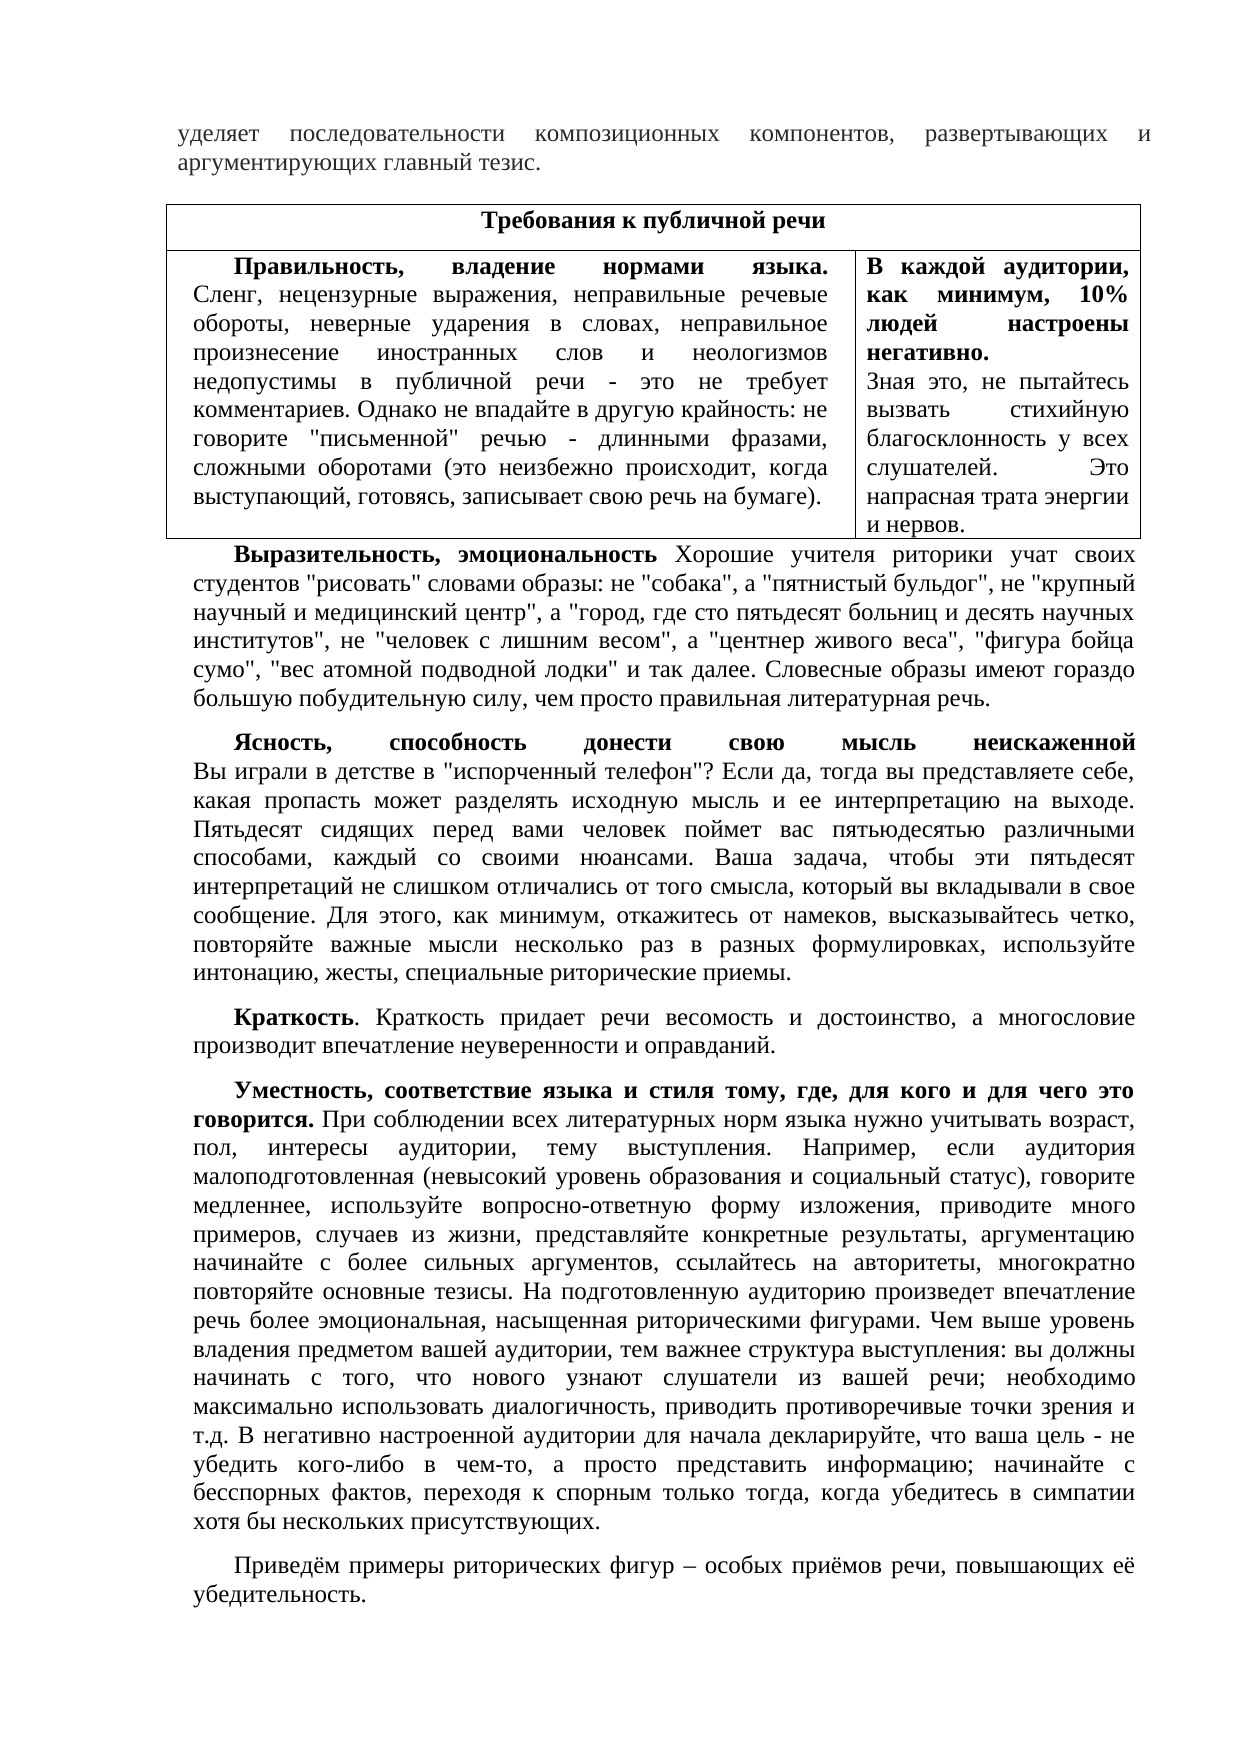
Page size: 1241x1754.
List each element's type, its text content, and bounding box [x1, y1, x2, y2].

text Ясность, способность донести свою мысль неискаженной Вы играли в детстве в "испорченный телефон"? Если да, тогда вы представляете себе, какая пропасть может разделять исходную мысль и ее интерпретацию на выходе. Пятьдесят сидящих перед вами человек поймет вас пятьюдесятью различными способами, каждый со своими нюансами. Ваша задача, чтобы эти пятьдесят интерпретаций не слишком отличались от того смысла, который вы вкладывали в свое сообщение. Для этого, как минимум, откажитесь от намеков, высказывайтесь четко, повторяйте важные мысли несколько раз в разных формулировках, используйте интонацию, жесты, специальные риторические приемы. [193, 727, 1136, 986]
text Приведём примеры риторических фигур – особых приёмов речи, повышающих её убедительность. [193, 1551, 1136, 1608]
table_header Требования к публичной речи [167, 205, 1140, 250]
text Выразительность, эмоциональность Хорошие учителя риторики учат своих студентов "рисовать" словами образы: не "собака", а "пятнистый бульдог", не "крупный научный и медицинский центр", а "город, где сто пятьдесят больниц и десять научных институтов", не "человек с лишним весом", а "центнер живого веса", "фигура бойца сумо", "вес атомной подводной лодки" и так далее. Словесные образы имеют гораздо большую побудительную силу, чем просто правильная литературная речь. [193, 539, 1136, 712]
text Уместность, соответствие языка и стиля тому, где, для кого и для чего это говорится. При соблюдении всех литературных норм языка нужно учитывать возраст, пол, интересы аудитории, тему выступления. Например, если аудитория малоподготовленная (невысокий уровень образования и социальный статус), говорите медленнее, используйте вопросно-ответную форму изложения, приводите много примеров, случаев из жизни, представляйте конкретные результаты, аргументацию начинайте с более сильных аргументов, ссылайтесь на авторитеты, многократно повторяйте основные тезисы. На подготовленную аудиторию произведет впечатление речь более эмоциональная, насыщенная риторическими фигурами. Чем выше уровень владения предметом вашей аудитории, тем важнее структура выступления: вы должны начинать с того, что нового узнают слушатели из вашей речи; необходимо максимально использовать диалогичность, приводить противоречивые точки зрения и т.д. В негативно настроенной аудитории для начала декларируйте, что ваша цель - не убедить кого-либо в чем-то, а просто представить информацию; начинайте с бесспорных фактов, переходя к спорным только тогда, когда убедитесь в симпатии хотя бы нескольких присутствующих. [193, 1075, 1136, 1535]
table_cell Правильность, владение нормами языка. Сленг, нецензурные выражения, неправильные речевые обороты, неверные ударения в словах, неправильное произнесение иностранных слов и неологизмов недопустимы в публичной речи - это не требует комментариев. Однако не впадайте в другую крайность: не говорите "письменной" речью - длинными фразами, сложными оборотами (это неизбежно происходит, когда выступающий, готовясь, записывает свою речь на бумаге). [167, 251, 855, 538]
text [177, 118, 1152, 176]
text Краткость. Краткость придает речи весомость и достоинство, а многословие производит впечатление неуверенности и оправданий. [193, 1002, 1136, 1059]
table_cell В каждой аудитории, как минимум, 10% людей настроены негативно. Зная это, не пытайтесь вызвать стихийную благосклонность у всех слушателей. Это напрасная трата энергии и нервов. [856, 251, 1140, 538]
